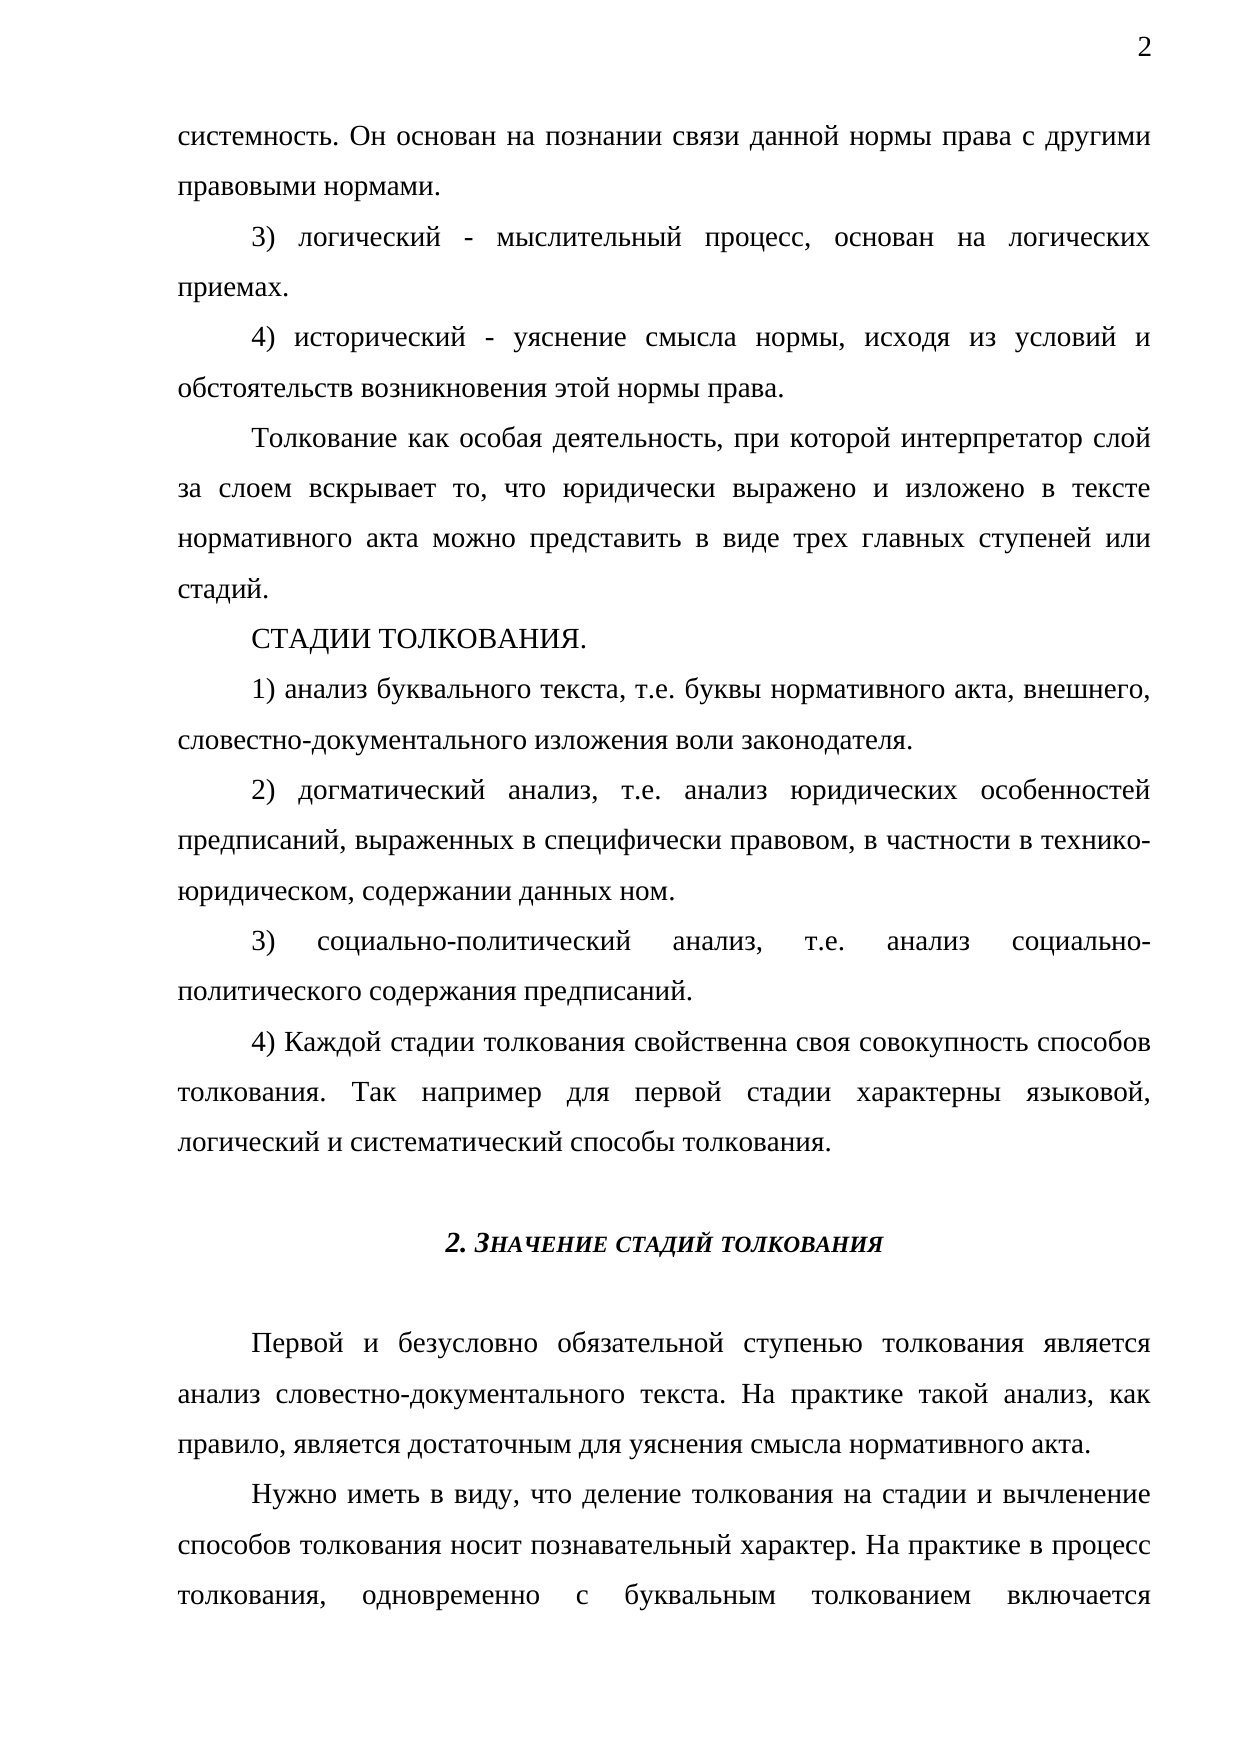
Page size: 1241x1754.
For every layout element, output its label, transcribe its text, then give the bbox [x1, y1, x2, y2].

text 3) социально-политический анализ, т.е. анализ социально-политического содержания предписаний. [177, 923, 1152, 1007]
text СТАДИИ ТОЛКОВАНИЯ. [177, 621, 1152, 655]
text Первой и безусловно обязательной ступенью толкования является анализ словестно-документального текста. На практике такой анализ, как правило, является достаточным для уяснения смысла нормативного акта. [177, 1326, 1152, 1460]
text 2) догматический анализ, т.е. анализ юридических особенностей предписаний, выраженных в специфически правовом, в частности в технико-юридическом, содержании данных ном. [177, 772, 1152, 906]
text 4) Каждой стадии толкования свойственна своя совокупность способов толкования. Так например для первой стадии характерны языковой, логический и систематический способы толкования. [177, 1024, 1152, 1158]
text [177, 1477, 1152, 1611]
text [177, 118, 1152, 202]
text Толкование как особая деятельность, при которой интерпретатор слой за слоем вскрывает то, что юридически выражено и изложено в тексте нормативного акта можно представить в виде трех главных ступеней или стадий. [177, 420, 1152, 604]
text 4) исторический - уяснение смысла нормы, исходя из условий и обстоятельств возникновения этой нормы права. [177, 319, 1152, 403]
text 3) логический - мыслительный процесс, основан на логических приемах. [177, 219, 1152, 303]
text 1) анализ буквального текста, т.е. буквы нормативного акта, внешнего, словестно-документального изложения воли законодателя. [177, 672, 1152, 755]
subtitle 2. Значение стадий толкования [177, 1225, 1152, 1258]
